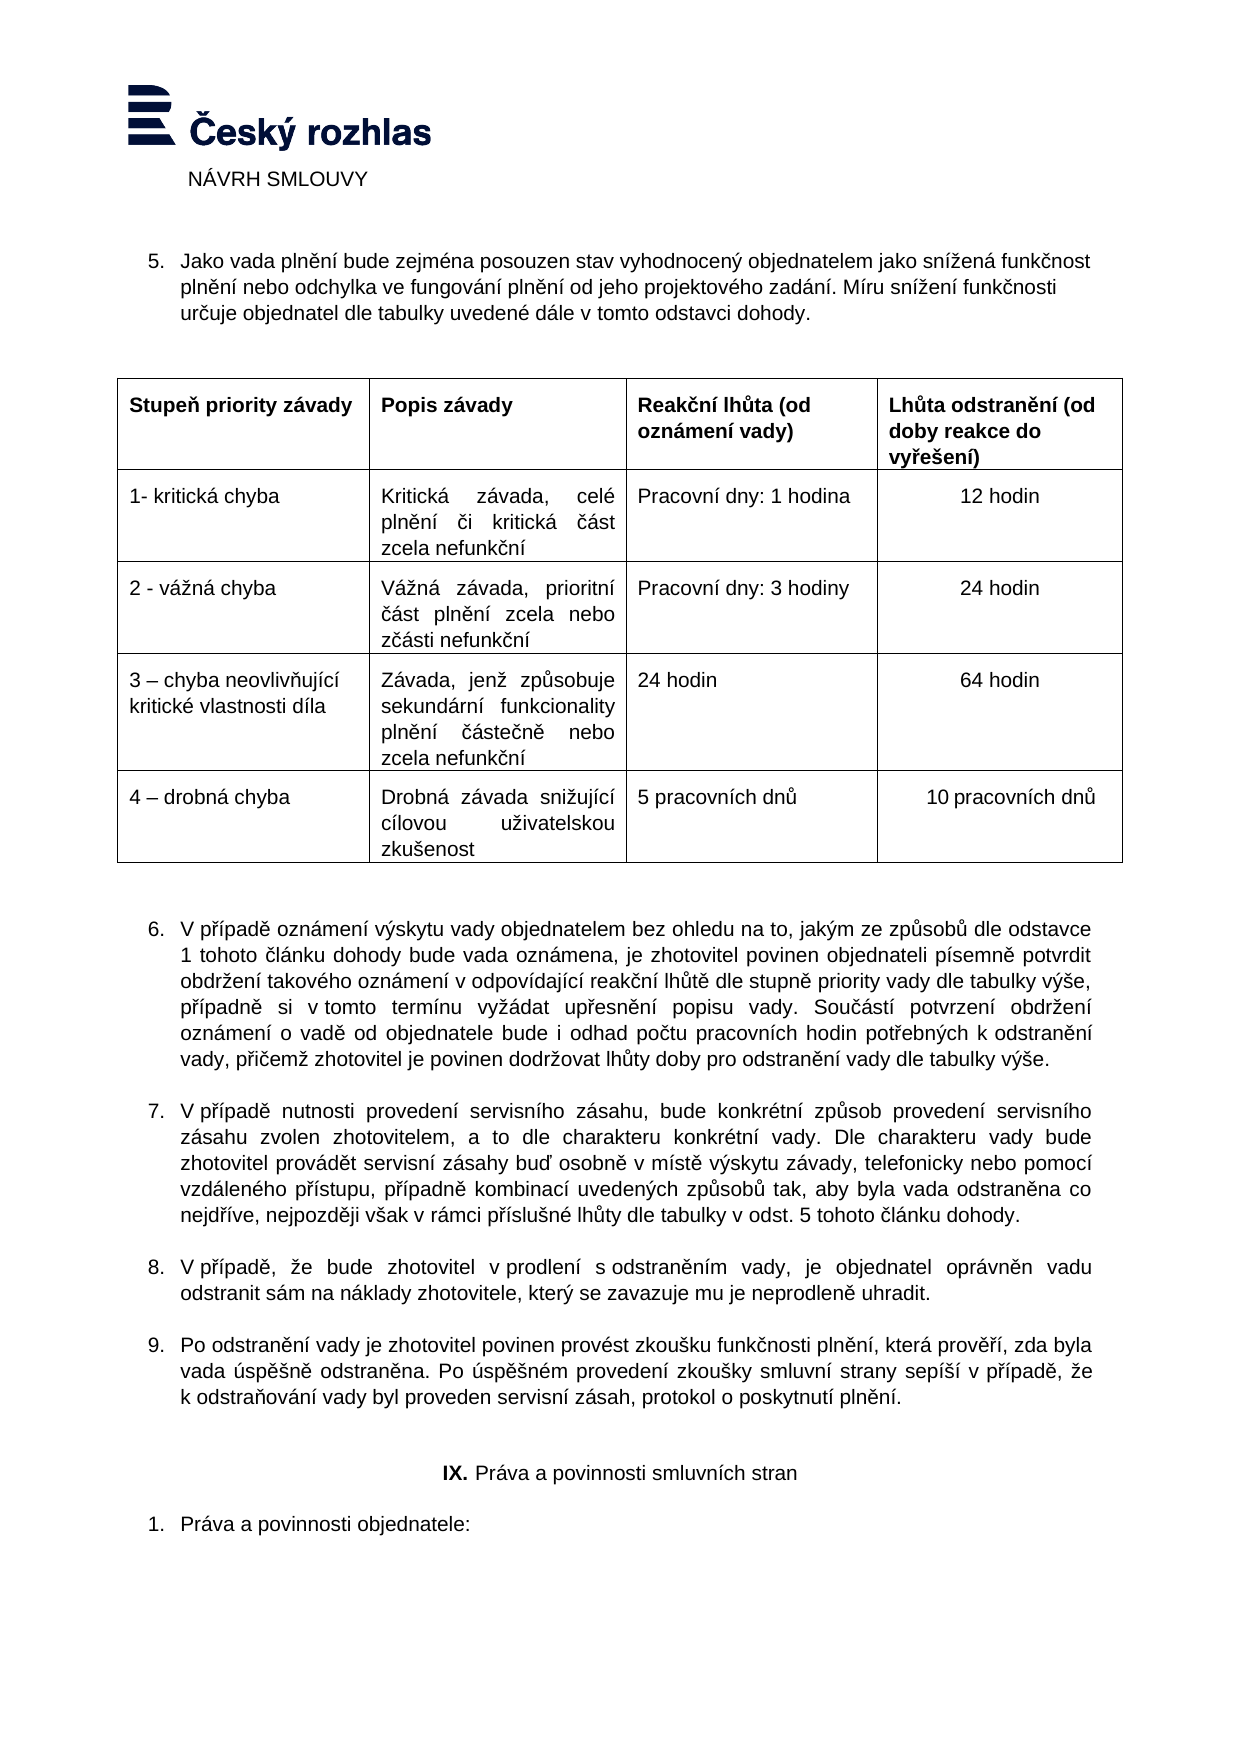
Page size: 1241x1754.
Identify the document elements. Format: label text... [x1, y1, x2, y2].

table_cell 24 hodin [627, 654, 877, 770]
table_cell 5 pracovních dnů [627, 771, 877, 862]
table_cell 24 hodin [878, 562, 1122, 653]
table_header Reakční lhůta (od oznámení vady) [627, 379, 877, 469]
subtitle Jako vada plnění bude zejména posouzen stav vyhodnocený objednatelem jako snížená funkčnost plnění nebo odchylka ve fungování plnění od jeho projektového zadání. Míru snížení funkčnosti určuje objednatel dle tabulky uvedené dále v tomto odstavci dohody. [148, 247, 1093, 326]
table_cell Kritická závada, celé plnění či kritická část zcela nefunkční [370, 470, 626, 561]
table_cell Drobná závada snižující cílovou uživatelskou zkušenost [370, 771, 626, 862]
picture [128, 85, 431, 151]
table_header Lhůta odstranění (od doby reakce do vyřešení) [878, 379, 1122, 469]
table_cell Závada, jenž způsobuje sekundární funkcionality plnění částečně nebo zcela nefunkční [370, 654, 626, 770]
table_cell Pracovní dny: 1 hodina [627, 470, 877, 561]
table_header Popis závady [370, 379, 626, 469]
table_header Stupeň priority závady [118, 379, 369, 469]
table_cell pracovních dnů [878, 771, 1122, 862]
table_cell 1- kritická chyba [118, 470, 369, 561]
subtitle V případě nutnosti provedení servisního zásahu, bude konkrétní způsob provedení servisního zásahu zvolen zhotovitelem, a to dle charakteru konkrétní vady. Dle charakteru vady bude zhotovitel provádět servisní zásahy buď osobně v místě výskytu závady, telefonicky nebo pomocí vzdáleného přístupu, případně kombinací uvedených způsobů tak, aby byla vada odstraněna co nejdříve, nejpozději však v rámci příslušné lhůty dle tabulky v odst. 5 tohoto článku dohody. [148, 1097, 1093, 1228]
table_cell 3 – chyba neovlivňující kritické vlastnosti díla [118, 654, 369, 770]
table_cell 4 – drobná chyba [118, 771, 369, 862]
subtitle V případě, že bude zhotovitel v prodlení s odstraněním vady, je objednatel oprávněn vadu odstranit sám na náklady zhotovitele, který se zavazuje mu je neprodleně uhradit. [148, 1254, 1093, 1306]
table_cell Pracovní dny: 3 hodiny [627, 562, 877, 653]
table_cell 2 - vážná chyba [118, 562, 369, 653]
subtitle Po odstranění vady je zhotovitel povinen provést zkoušku funkčnosti plnění, která prověří, zda byla vada úspěšně odstraněna. Po úspěšném provedení zkoušky smluvní strany sepíší v případě, že k odstraňování vady byl proveden servisní zásah, protokol o poskytnutí plnění. [148, 1332, 1093, 1410]
subtitle V případě oznámení výskytu vady objednatelem bez ohledu na to, jakým ze způsobů dle odstavce 1 tohoto článku dohody bude vada oznámena, je zhotovitel povinen objednateli písemně potvrdit obdržení takového oznámení v odpovídající reakční lhůtě dle stupně priority vady dle tabulky výše, případně si v tomto termínu vyžádat upřesnění popisu vady. Součástí potvrzení obdržení oznámení o vadě od objednatele bude i odhad počtu pracovních hodin potřebných k odstranění vady, přičemž zhotovitel je povinen dodržovat lhůty doby pro odstranění vady dle tabulky výše. [148, 915, 1093, 1071]
table_cell 64 hodin [878, 654, 1122, 770]
table_cell Vážná závada, prioritní část plnění zcela nebo zčásti nefunkční [370, 562, 626, 653]
table_cell 12 hodin [878, 470, 1122, 561]
